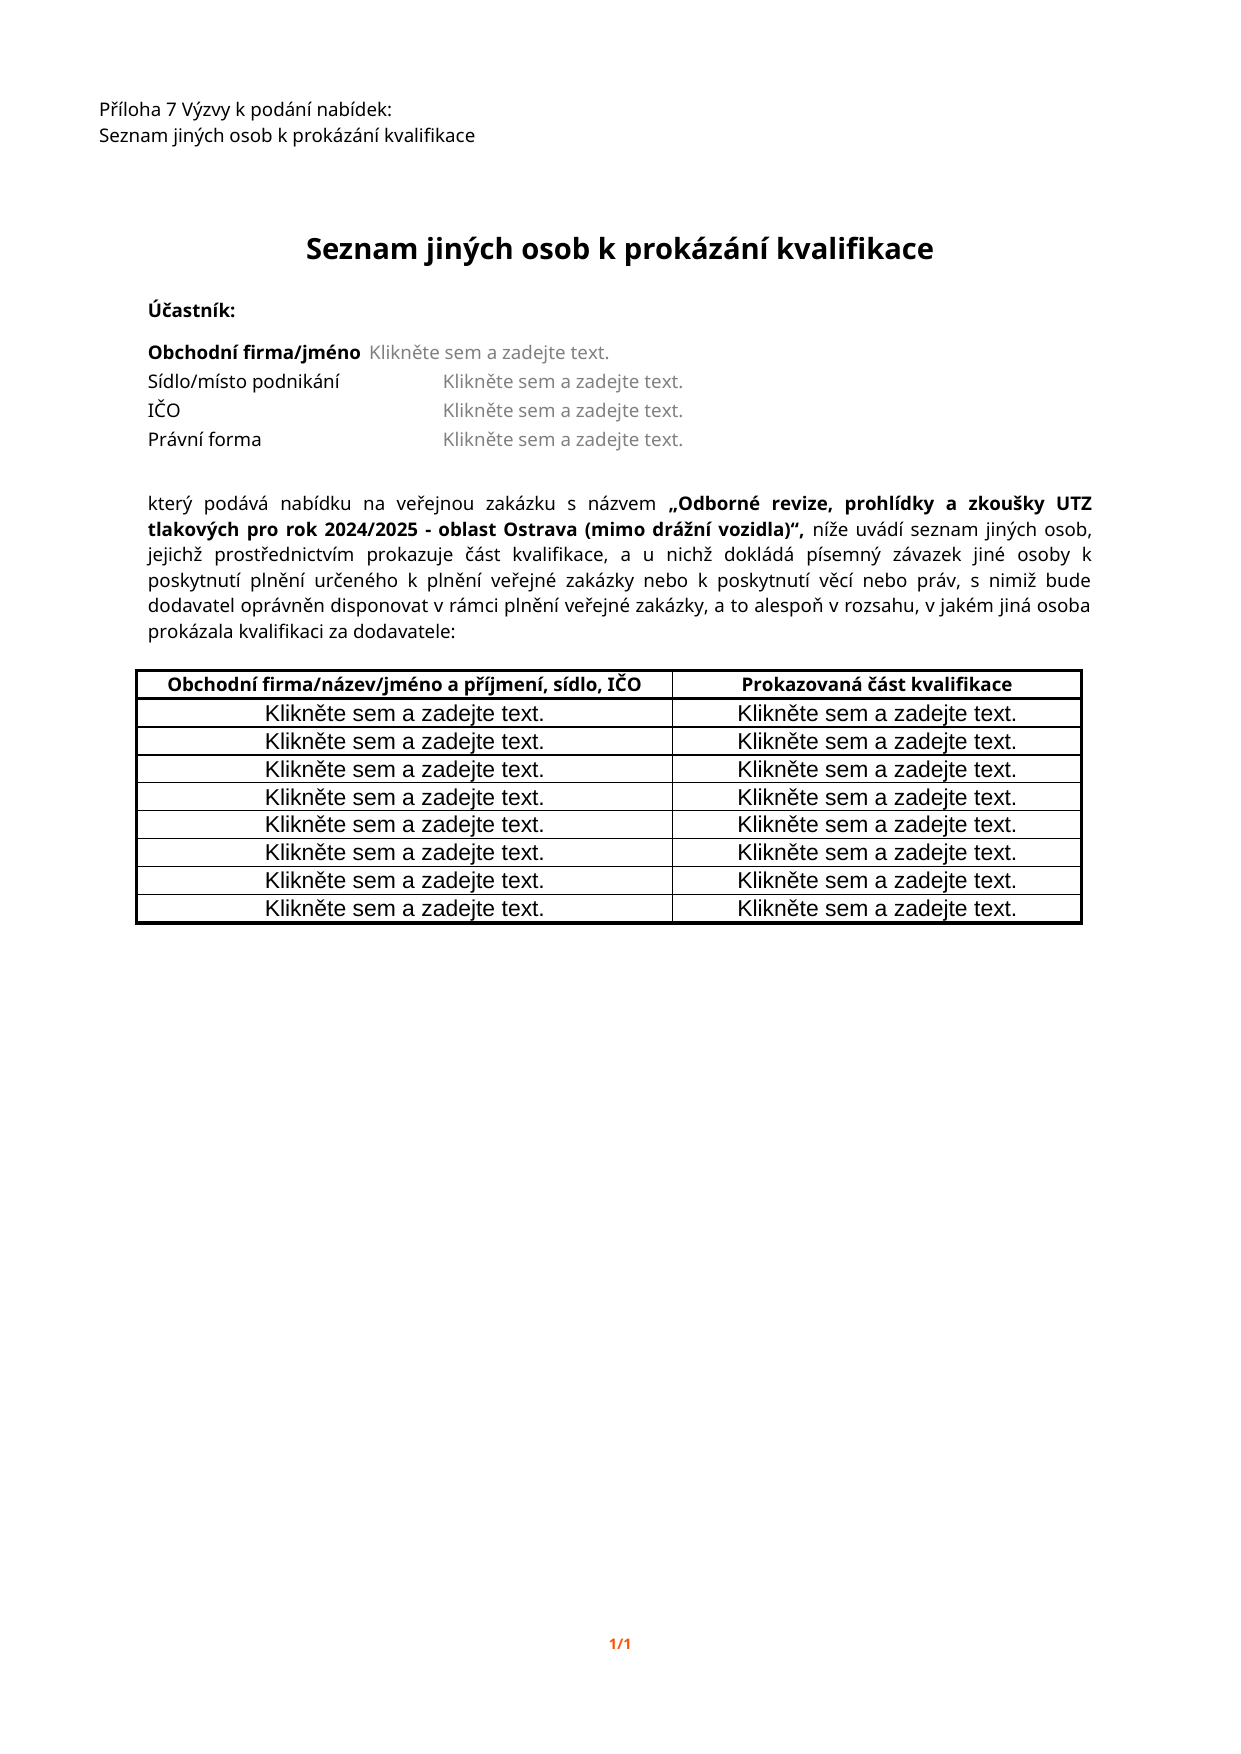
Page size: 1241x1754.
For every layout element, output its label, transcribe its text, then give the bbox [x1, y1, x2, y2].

text který podává nabídku na veřejnou zakázku s názvem „Odborné revize, prohlídky a zkoušky UTZ tlakových pro rok 2024/2025 - oblast Ostrava (mimo drážní vozidla)“, níže uvádí seznam jiných osob, jejichž prostřednictvím prokazuje část kvalifikace, a u nichž dokládá písemný závazek jiné osoby k poskytnutí plnění určeného k plnění veřejné zakázky nebo k poskytnutí věcí nebo práv, s nimiž bude dodavatel oprávněn disponovat v rámci plnění veřejné zakázky, a to alespoň v rozsahu, v jakém jiná osoba prokázala kvalifikaci za dodavatele: [148, 490, 1093, 643]
text IČO [148, 394, 1093, 423]
table_header Prokazovaná část kvalifikace [673, 672, 1080, 697]
title Seznam jiných osob k prokázání kvalifikace [148, 228, 1093, 268]
text Účastník: [148, 293, 1093, 324]
table_header Obchodní firma/název/jméno a příjmení, sídlo, IČO [138, 672, 672, 697]
text Právní forma [148, 423, 1093, 452]
text Sídlo/místo podnikání [148, 365, 1093, 394]
text Obchodní firma/jméno [148, 336, 1093, 365]
